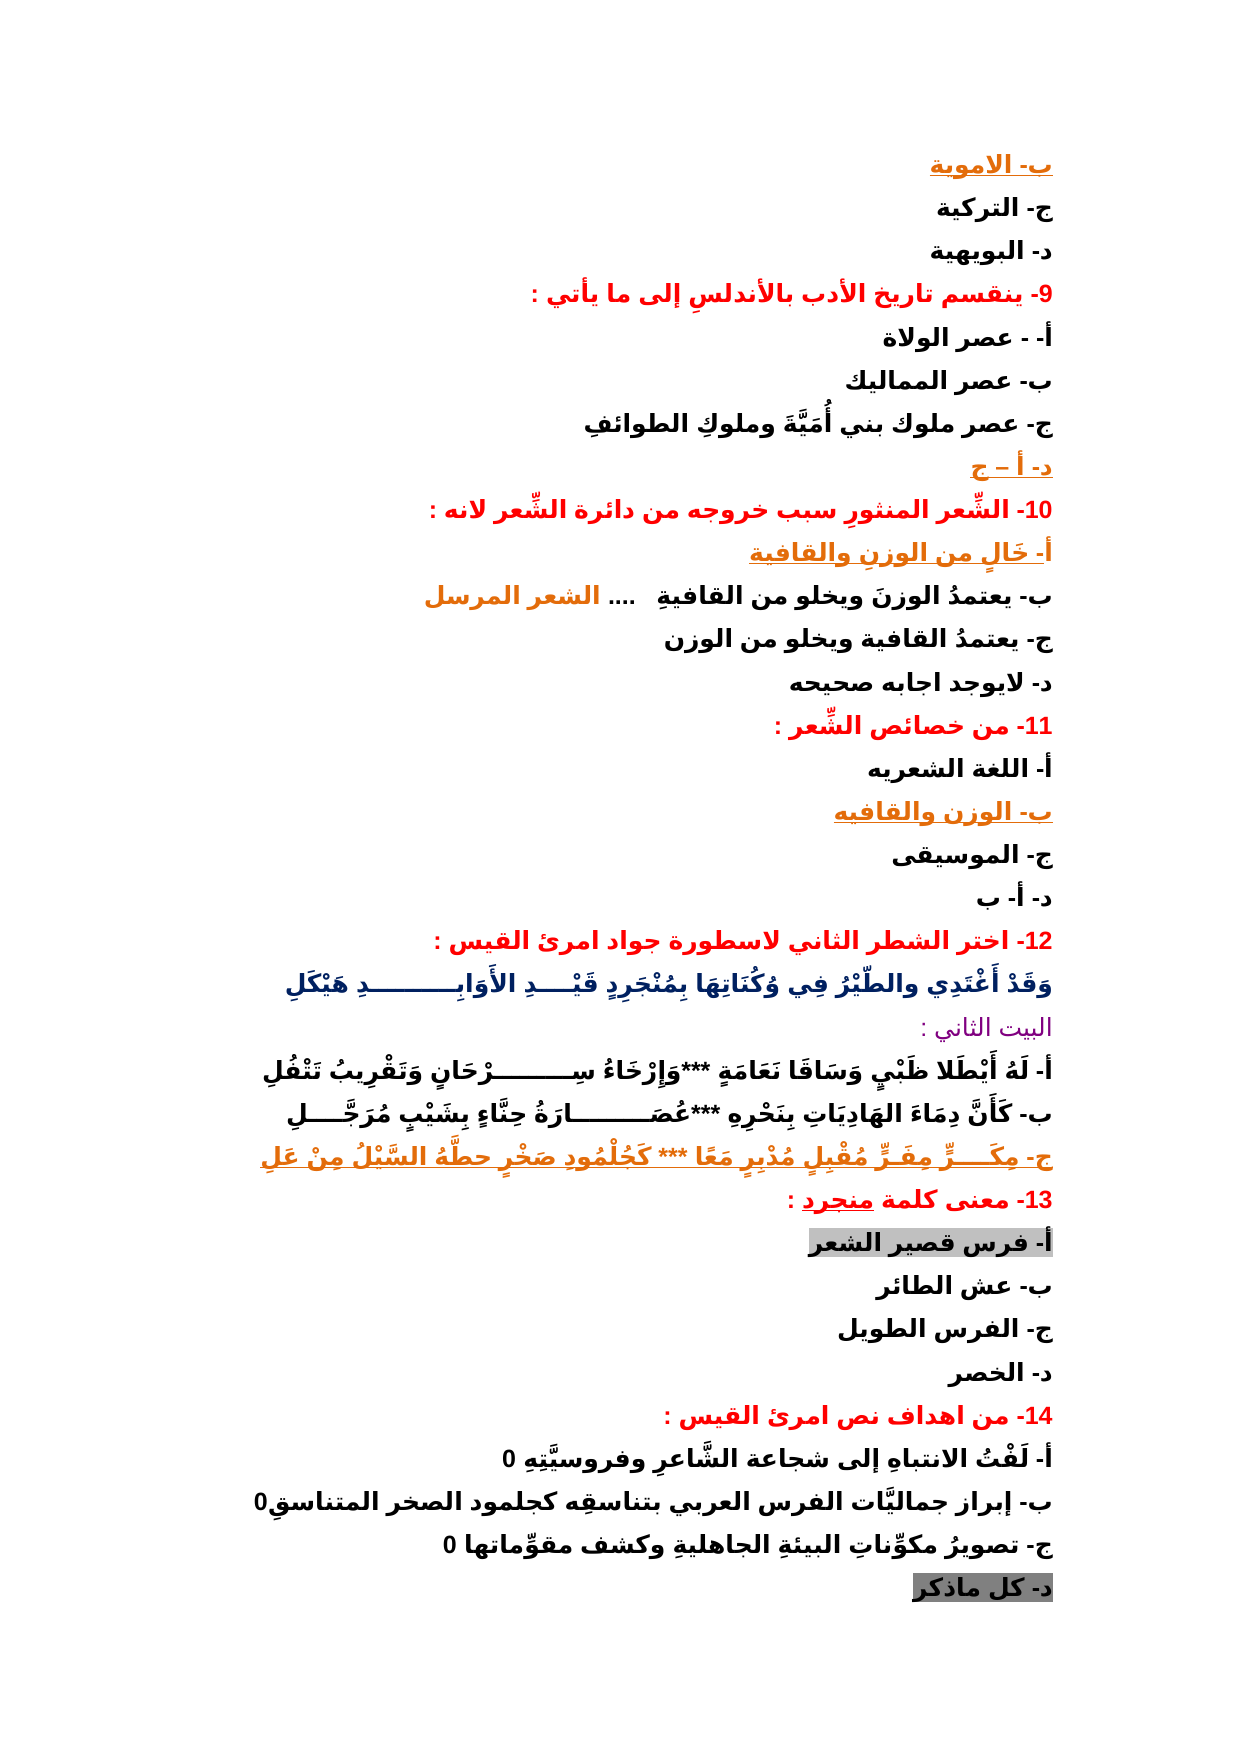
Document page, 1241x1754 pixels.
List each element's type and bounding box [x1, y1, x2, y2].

text [187, 150, 1053, 1602]
